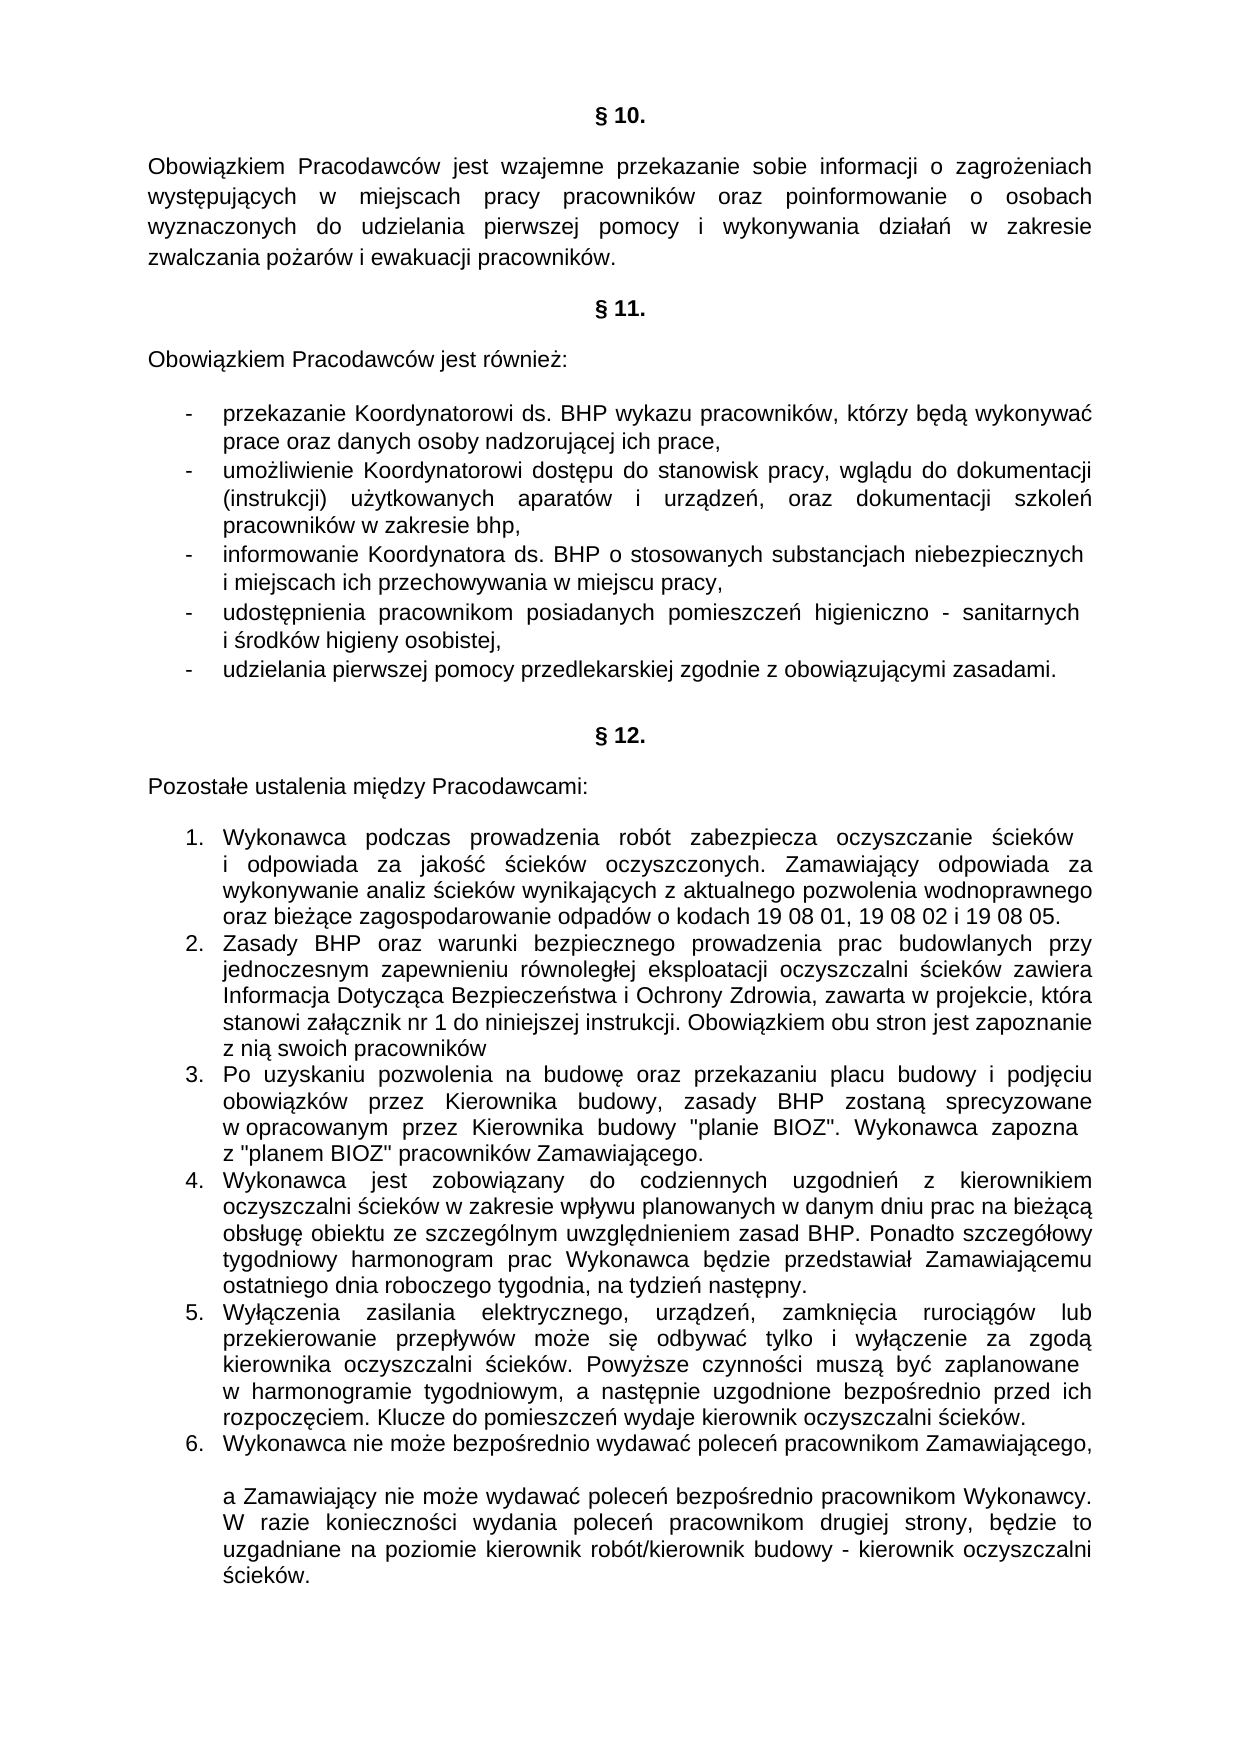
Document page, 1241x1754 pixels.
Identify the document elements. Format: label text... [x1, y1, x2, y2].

text Pozostałe ustalenia między Pracodawcami: [148, 773, 1093, 799]
list udzielania pierwszej pomocy przedlekarskiej zgodnie z obowiązującymi zasadami. [185, 653, 1093, 684]
list umożliwienie Koordynatorowi dostępu do stanowisk pracy, wglądu do dokumentacji (instrukcji) użytkowanych aparatów i urządzeń, oraz dokumentacji szkoleń pracowników w zakresie bhp, [185, 454, 1093, 538]
text § 11. [148, 294, 1093, 321]
list Wykonawca nie może bezpośrednio wydawać poleceń pracownikom Zamawiającego, a Zamawiający nie może wydawać poleceń bezpośrednio pracownikom Wykonawcy. W razie konieczności wydania poleceń pracownikom drugiej strony, będzie to uzgadniane na poziomie kierownik robót/kierownik budowy - kierownik oczyszczalni ścieków. [185, 1430, 1093, 1588]
text Obowiązkiem Pracodawców jest również: [148, 346, 1093, 372]
list Po uzyskaniu pozwolenia na budowę oraz przekazaniu placu budowy i podjęciu obowiązków przez Kierownika budowy, zasady BHP zostaną sprecyzowane w opracowanym przez Kierownika budowy "planie BIOZ". Wykonawca zapozna z "planem BIOZ" pracowników Zamawiającego. [185, 1061, 1093, 1167]
text § 12. [148, 722, 1093, 748]
text § 10. [148, 102, 1093, 128]
text Obowiązkiem Pracodawców jest wzajemne przekazanie sobie informacji o zagrożeniach występujących w miejscach pracy pracowników oraz poinformowanie o osobach wyznaczonych do udzielania pierwszej pomocy i wykonywania działań w zakresie zwalczania pożarów i ewakuacji pracowników. [148, 153, 1093, 270]
list Wykonawca jest zobowiązany do codziennych uzgodnień z kierownikiem oczyszczalni ścieków w zakresie wpływu planowanych w danym dniu prac na bieżącą obsługę obiektu ze szczególnym uwzględnieniem zasad BHP. Ponadto szczegółowy tygodniowy harmonogram prac Wykonawca będzie przedstawiał Zamawiającemu ostatniego dnia roboczego tygodnia, na tydzień następny. [185, 1167, 1093, 1298]
list informowanie Koordynatora ds. BHP o stosowanych substancjach niebezpiecznych i miejscach ich przechowywania w miejscu pracy, [185, 538, 1093, 596]
list udostępnienia pracownikom posiadanych pomieszczeń higieniczno - sanitarnych i środków higieny osobistej, [185, 596, 1093, 653]
list przekazanie Koordynatorowi ds. BHP wykazu pracowników, którzy będą wykonywać prace oraz danych osoby nadzorującej ich prace, [185, 397, 1093, 454]
list Zasady BHP oraz warunki bezpiecznego prowadzenia prac budowlanych przy jednoczesnym zapewnieniu równoległej eksploatacji oczyszczalni ścieków zawiera Informacja Dotycząca Bezpieczeństwa i Ochrony Zdrowia, zawarta w projekcie, która stanowi załącznik nr 1 do niniejszej instrukcji. Obowiązkiem obu stron jest zapoznanie z nią swoich pracowników [185, 929, 1093, 1061]
list Wyłączenia zasilania elektrycznego, urządzeń, zamknięcia rurociągów lub przekierowanie przepływów może się odbywać tylko i wyłączenie za zgodą kierownika oczyszczalni ścieków. Powyższe czynności muszą być zaplanowane w harmonogramie tygodniowym, a następnie uzgodnione bezpośrednio przed ich rozpoczęciem. Klucze do pomieszczeń wydaje kierownik oczyszczalni ścieków. [185, 1298, 1093, 1430]
list Wykonawca podczas prowadzenia robót zabezpiecza oczyszczanie ścieków i odpowiada za jakość ścieków oczyszczonych. Zamawiający odpowiada za wykonywanie analiz ścieków wynikających z aktualnego pozwolenia wodnoprawnego oraz bieżące zagospodarowanie odpadów o kodach 19 08 01, 19 08 02 i 19 08 05. [185, 824, 1093, 929]
